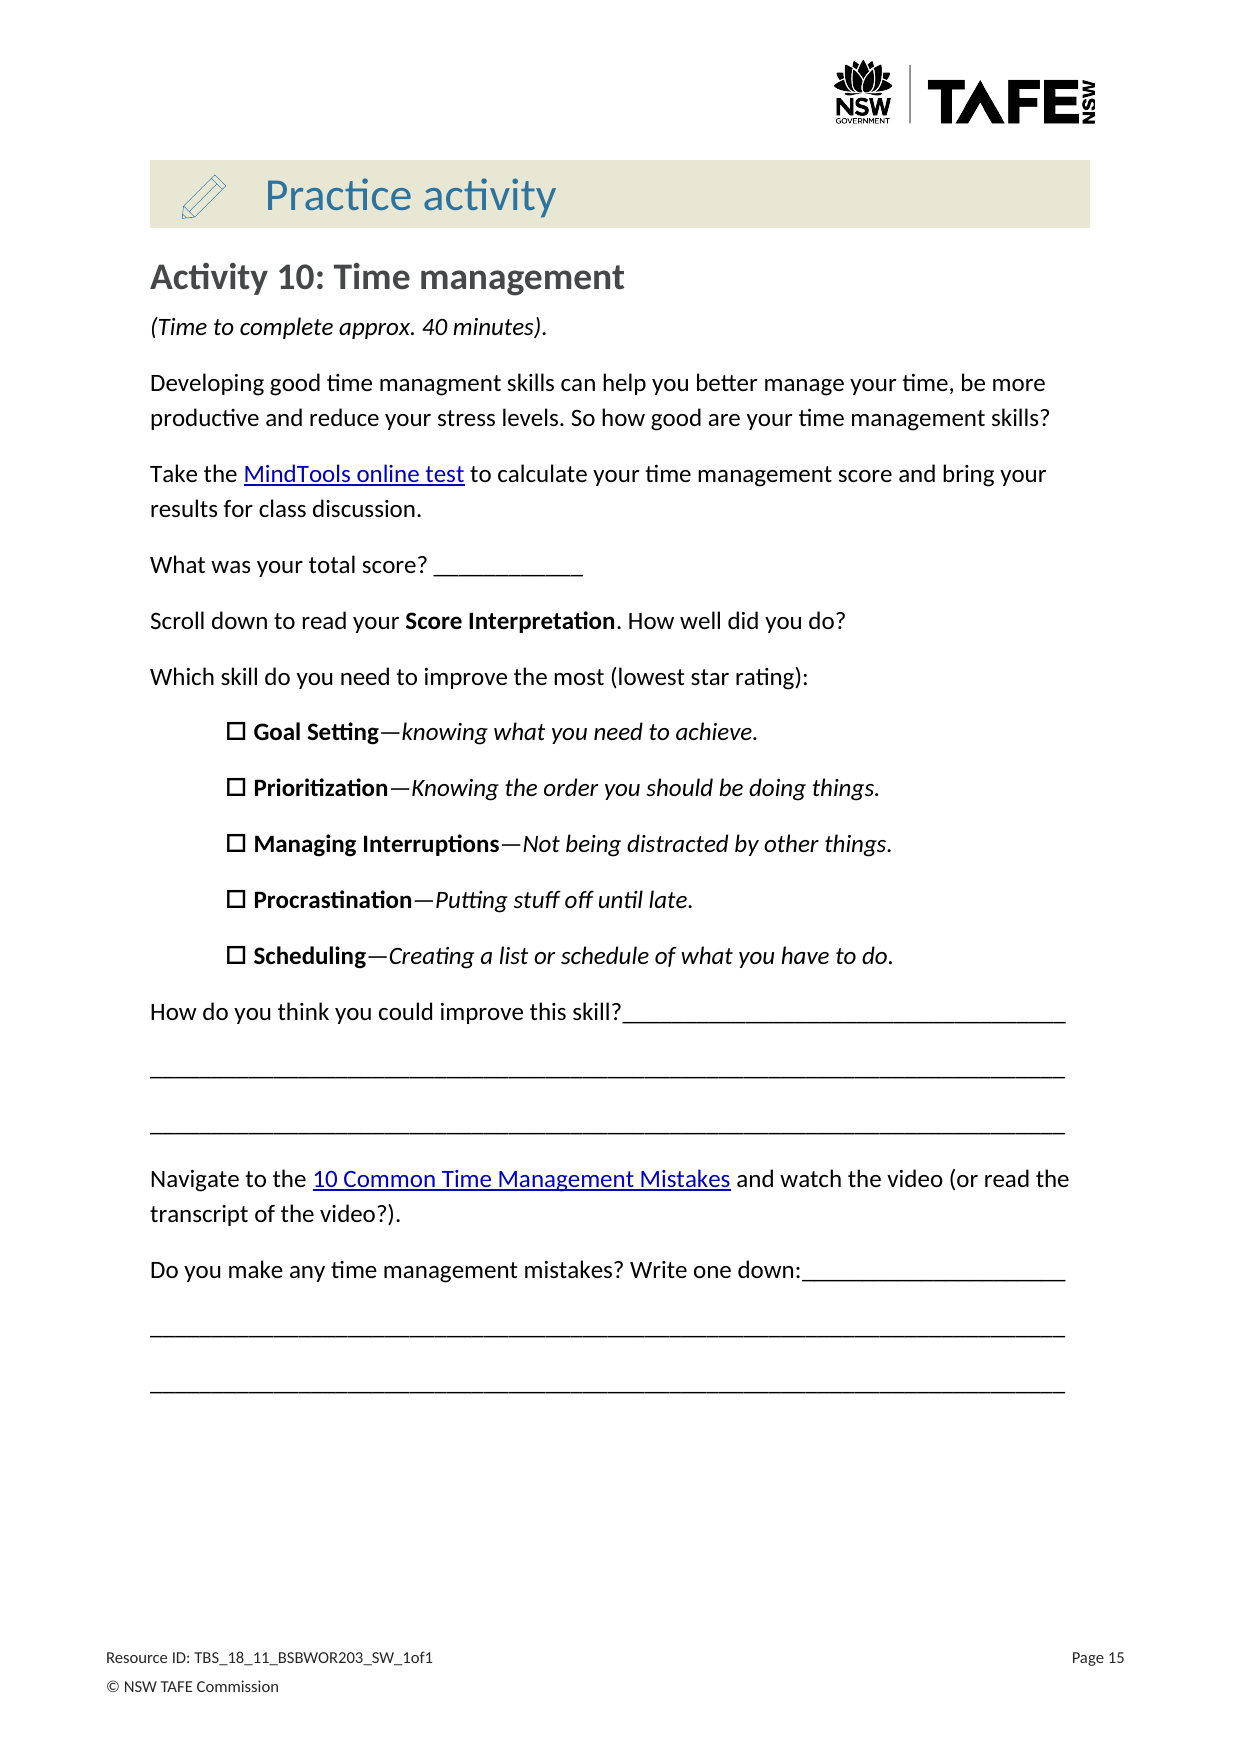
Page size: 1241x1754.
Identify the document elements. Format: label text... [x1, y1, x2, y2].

table_header [150, 160, 253, 228]
text Scroll down to read your Score Interpretation. How well did you do? [150, 605, 1090, 635]
text (Time to complete approx. 40 minutes). [150, 311, 1090, 342]
subtitle Activity 10: Time management [150, 253, 1090, 299]
text Managing Interruptions—Not being distracted by other things. [225, 828, 1090, 859]
picture [171, 164, 232, 224]
text Prioritization—Knowing the order you should be doing things. [225, 772, 1090, 803]
text Take the MindTools online test to calculate your time management score and bring your results for class discussion. [150, 458, 1090, 524]
text Do you make any time management mistakes? Write one down: [150, 1254, 1090, 1284]
text Goal Setting—knowing what you need to achieve. [225, 716, 1090, 747]
text Developing good time managment skills can help you better manage your time, be more productive and reduce your stress levels. So how good are your time management skills? [150, 367, 1090, 433]
text Procrastination—Putting stuff off until late. [225, 884, 1090, 914]
text Which skill do you need to improve the most (lowest star rating): [150, 661, 1090, 691]
picture [834, 59, 1095, 125]
text How do you think you could improve this skill? [150, 996, 1090, 1026]
text What was your total score? ____________ [150, 549, 1090, 579]
text Navigate to the 10 Common Time Management Mistakes and watch the video (or read the transcript of the video?). [150, 1163, 1090, 1229]
text Scheduling—Creating a list or schedule of what you have to do. [225, 940, 1090, 970]
table_header Practice activity [253, 160, 1090, 228]
